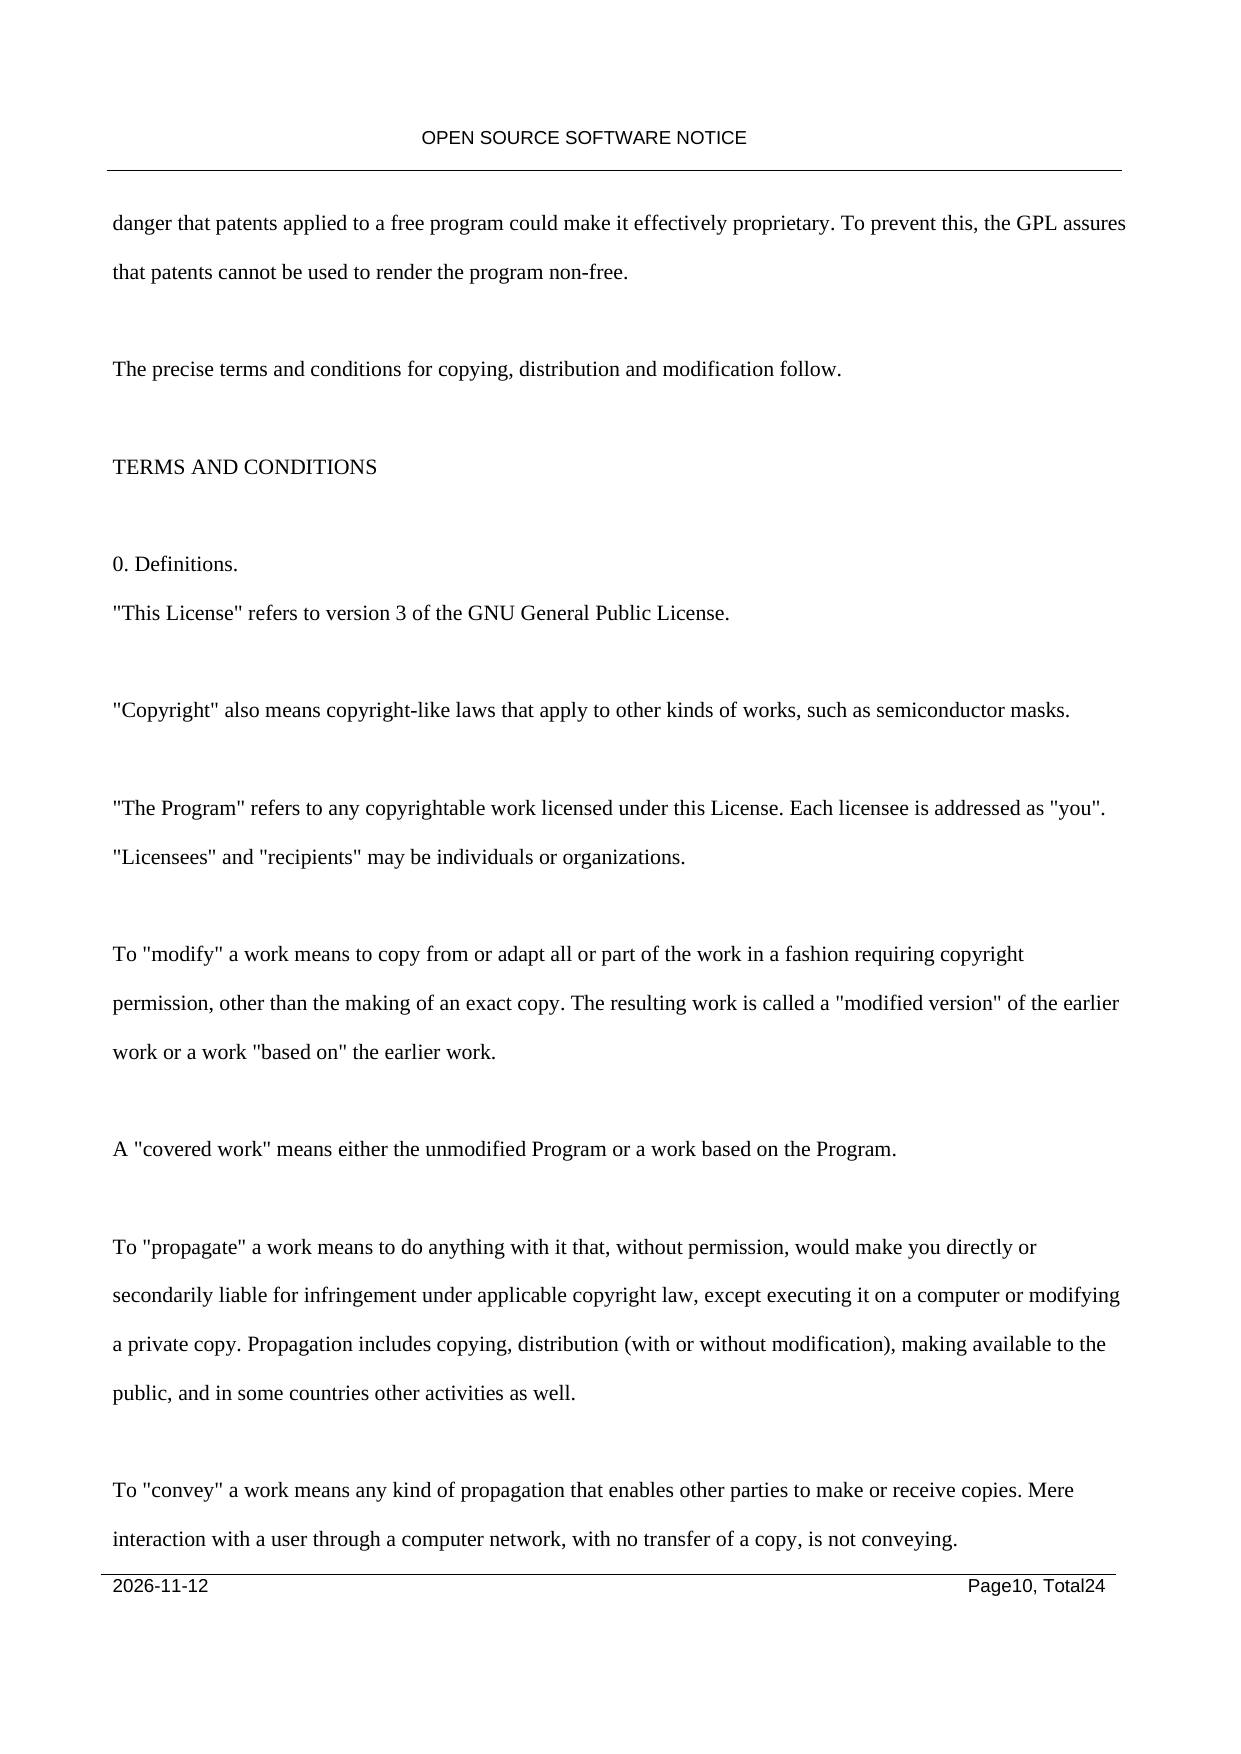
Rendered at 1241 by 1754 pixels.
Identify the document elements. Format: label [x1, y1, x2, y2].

text [112, 206, 1128, 1555]
